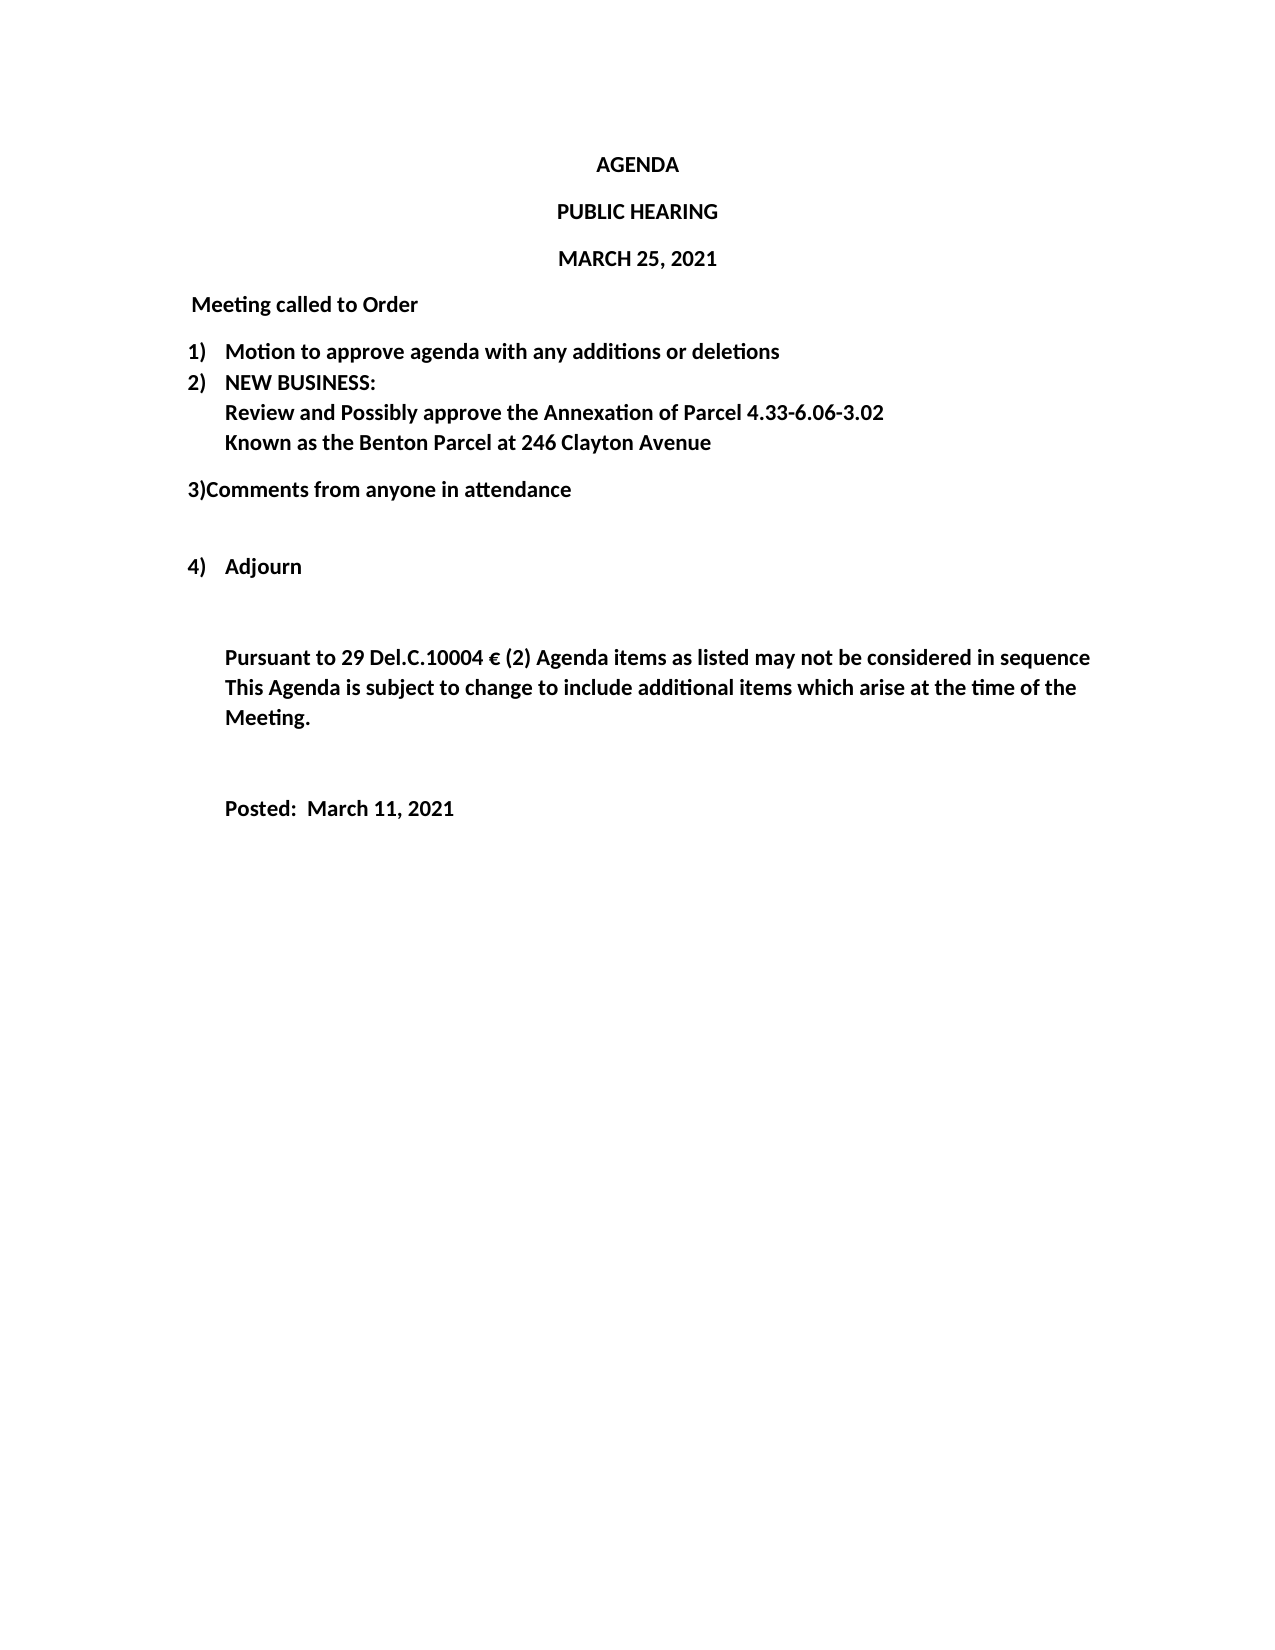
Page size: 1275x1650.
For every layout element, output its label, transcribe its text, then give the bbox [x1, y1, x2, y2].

text PUBLIC HEARING [150, 197, 1125, 225]
list Review and Possibly approve the Annexation of Parcel 4.33-6.06-3.02 [225, 398, 1125, 426]
list This Agenda is subject to change to include additional items which arise at the time of the [225, 673, 1125, 701]
list Meeting. [225, 703, 1125, 731]
list Pursuant to 29 Del.C.10004 € (2) Agenda items as listed may not be considered in sequence [225, 643, 1125, 671]
text Meeting called to Order [150, 291, 1125, 319]
text MARCH 25, 2021 [150, 244, 1125, 272]
list Posted: March 11, 2021 [225, 794, 1125, 822]
text 3)Comments from anyone in attendance [150, 475, 1125, 503]
list Motion to approve agenda with any additions or deletions [187, 337, 1125, 366]
list NEW BUSINESS: [187, 368, 1125, 396]
list Adjourn [187, 552, 1125, 580]
list Known as the Benton Parcel at 246 Clayton Avenue [225, 428, 1125, 456]
text AGENDA [150, 150, 1125, 178]
